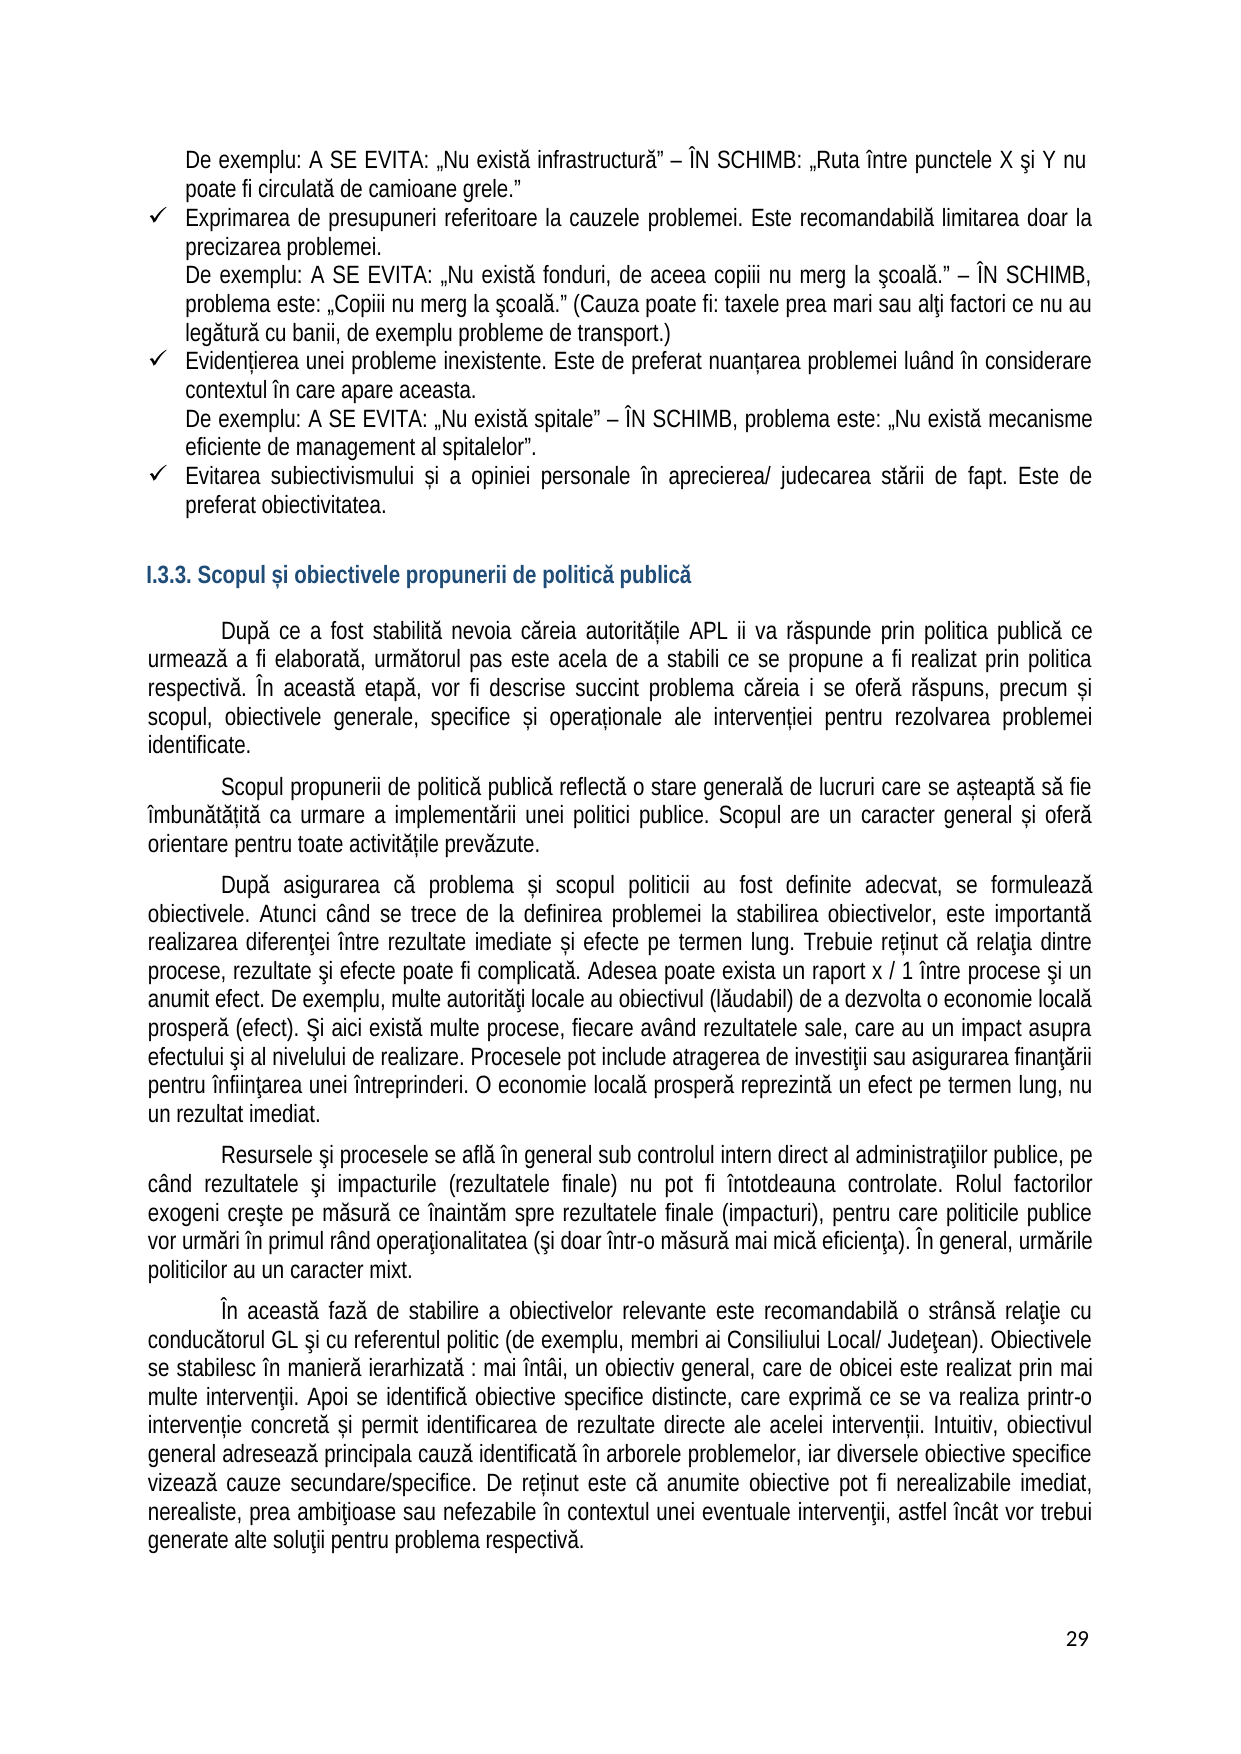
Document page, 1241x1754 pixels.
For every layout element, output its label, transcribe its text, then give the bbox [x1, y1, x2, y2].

text De exemplu: A SE EVITA: „Nu există fonduri, de aceea copiii nu merg la şcoală.” – ÎN SCHIMB, problema este: „Copiii nu merg la şcoală.” (Cauza poate fi: taxele prea mari sau alţi factori ce nu au legătură cu banii, de exemplu probleme de transport.) [185, 260, 1095, 346]
text După ce a fost stabilită nevoia căreia autoritățile APL ii va răspunde prin politica publică ce urmează a fi elaborată, următorul pas este acela de a stabili ce se propune a fi realizat prin politica respectivă. În această etapă, vor fi descrise succint problema căreia i se oferă răspuns, precum și scopul, obiectivele generale, specifice și operaționale ale intervenției pentru rezolvarea problemei identificate. [148, 616, 1095, 759]
subtitle I.3.3. Scopul și obiectivele propunerii de politică publică [146, 560, 1089, 588]
text De exemplu: A SE EVITA: „Nu există infrastructură” – ÎN SCHIMB: „Ruta între punctele X şi Y nu poate fi circulată de camioane grele.” [185, 146, 1089, 203]
list Exprimarea de presupuneri referitoare la cauzele problemei. Este recomandabilă limitarea doar la precizarea problemei. [148, 203, 1095, 260]
text Resursele şi procesele se află în general sub controlul intern direct al administraţiilor publice, pe când rezultatele şi impacturile (rezultatele finale) nu pot fi întotdeauna controlate. Rolul factorilor exogeni creşte pe măsură ce înaintăm spre rezultatele finale (impacturi), pentru care politicile publice vor urmări în primul rând operaţionalitatea (şi doar într-o măsură mai mică eficienţa). În general, urmările politicilor au un caracter mixt. [148, 1140, 1095, 1283]
list Evitarea subiectivismului și a opiniei personale în aprecierea/ judecarea stării de fapt. Este de preferat obiectivitatea. [148, 461, 1095, 518]
text Scopul propunerii de politică publică reflectă o stare generală de lucruri care se așteaptă să fie îmbunătățită ca urmare a implementării unei politici publice. Scopul are un caracter general și oferă orientare pentru toate activitățile prevăzute. [148, 771, 1095, 857]
text În această fază de stabilire a obiectivelor relevante este recomandabilă o strânsă relaţie cu conducătorul GL şi cu referentul politic (de exemplu, membri ai Consiliului Local/ Judeţean). Obiectivele se stabilesc în manieră ierarhizată : mai întâi, un obiectiv general, care de obicei este realizat prin mai multe intervenţii. Apoi se identifică obiective specifice distincte, care exprimă ce se va realiza printr-o intervenție concretă și permit identificarea de rezultate directe ale acelei intervenții. Intuitiv, obiectivul general adresează principala cauză identificată în arborele problemelor, iar diversele obiective specifice vizează cauze secundare/specifice. De reținut este că anumite obiective pot fi nerealizabile imediat, nerealiste, prea ambiţioase sau nefezabile în contextul unei eventuale intervenţii, astfel încât vor trebui generate alte soluţii pentru problema respectivă. [148, 1296, 1095, 1554]
text De exemplu: A SE EVITA: „Nu există spitale” – ÎN SCHIMB, problema este: „Nu există mecanisme eficiente de management al spitalelor”. [185, 404, 1095, 461]
text După asigurarea că problema și scopul politicii au fost definite adecvat, se formulează obiectivele. Atunci când se trece de la definirea problemei la stabilirea obiectivelor, este importantă realizarea diferenţei între rezultate imediate și efecte pe termen lung. Trebuie reținut că relaţia dintre procese, rezultate şi efecte poate fi complicată. Adesea poate exista un raport x / 1 între procese şi un anumit efect. De exemplu, multe autorităţi locale au obiectivul (lăudabil) de a dezvolta o economie locală prosperă (efect). Şi aici există multe procese, fiecare având rezultatele sale, care au un impact asupra efectului şi al nivelului de realizare. Procesele pot include atragerea de investiţii sau asigurarea finanţării pentru înfiinţarea unei întreprinderi. O economie locală prosperă reprezintă un efect pe termen lung, nu un rezultat imediat. [148, 870, 1095, 1128]
list Evidențierea unei probleme inexistente. Este de preferat nuanțarea problemei luând în considerare contextul în care apare aceasta. [148, 346, 1095, 404]
